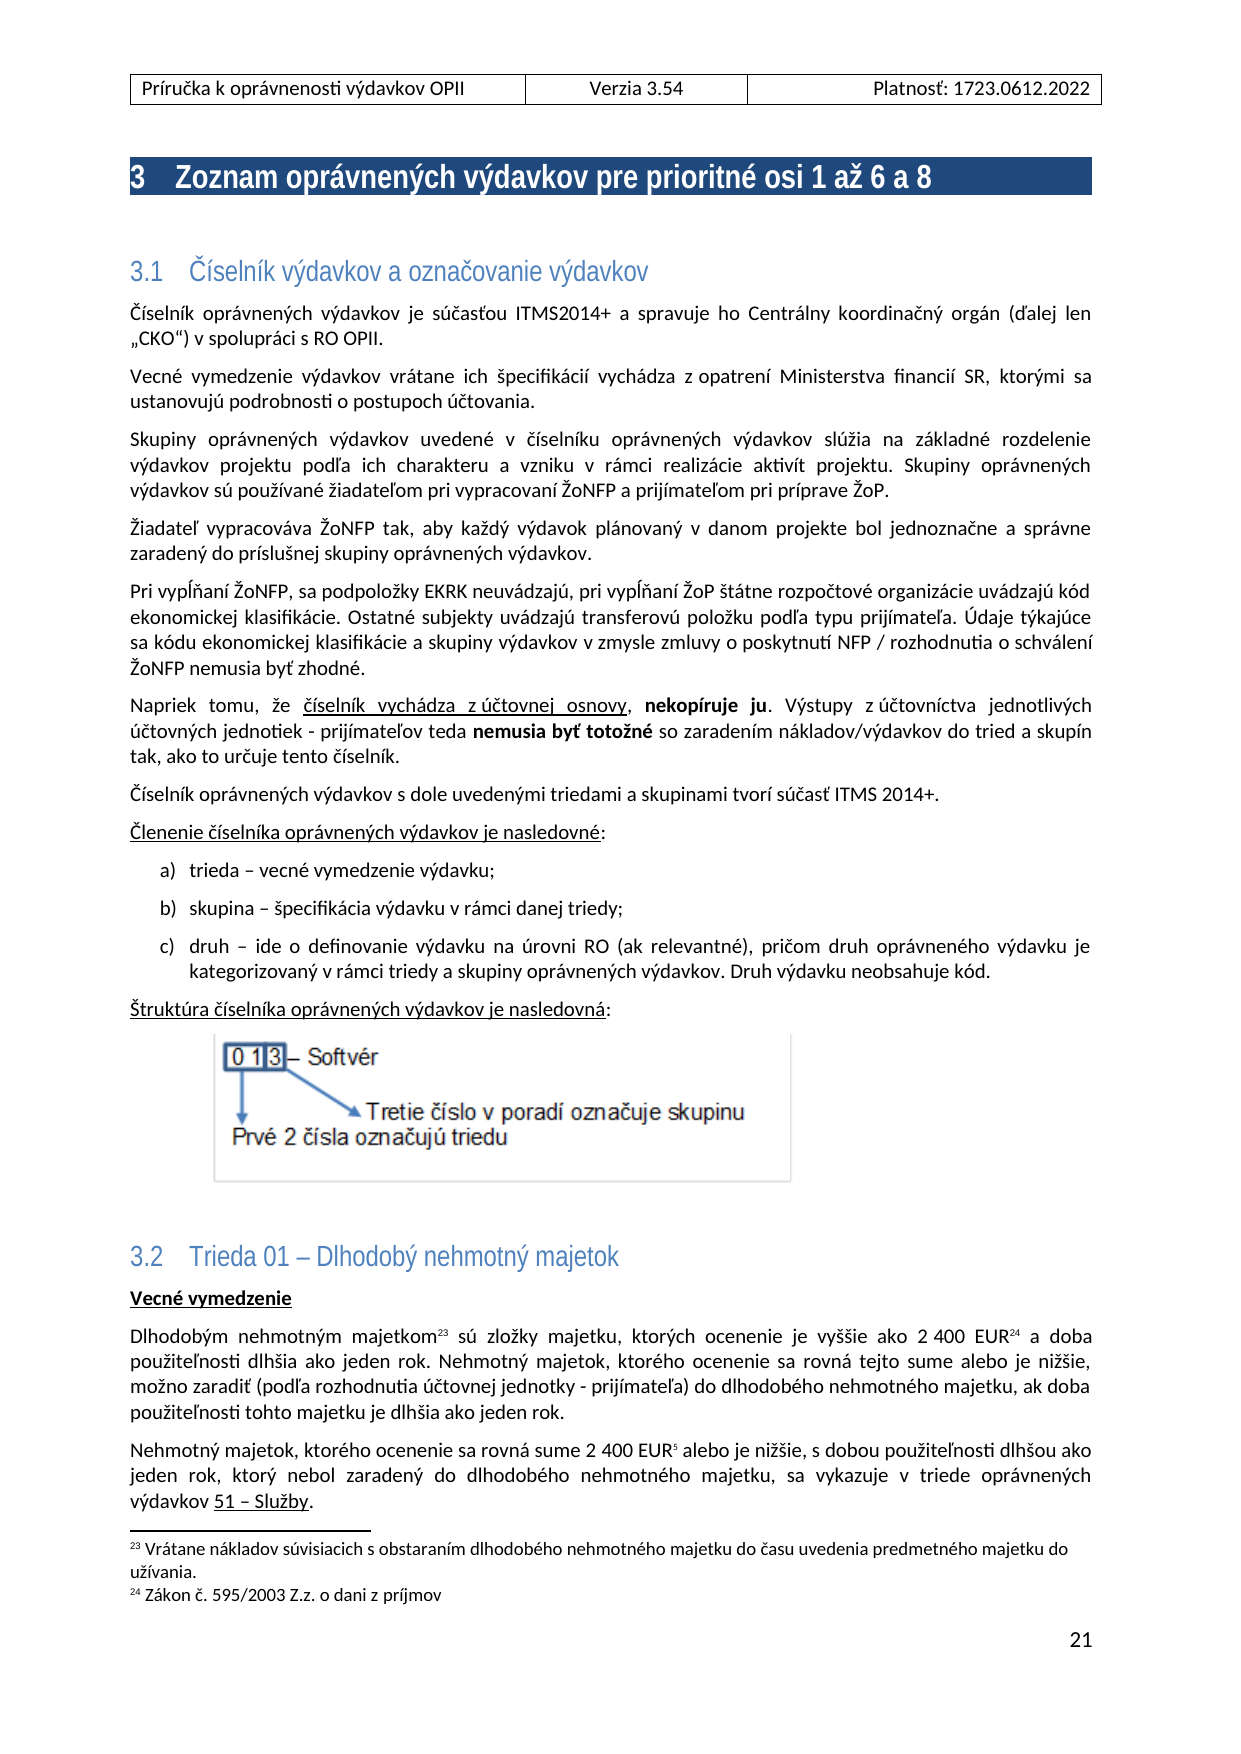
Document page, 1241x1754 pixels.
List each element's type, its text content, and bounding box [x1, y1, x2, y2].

text Štruktúra číselníka oprávnených výdavkov je nasledovná: [130, 996, 1092, 1022]
text Žiadateľ vypracováva ŽoNFP tak, aby každý výdavok plánovaný v danom projekte bol jednoznačne a správne zaradený do príslušnej skupiny oprávnených výdavkov. [130, 515, 1092, 566]
text Skupiny oprávnených výdavkov uvedené v číselníku oprávnených výdavkov slúžia na základné rozdelenie výdavkov projektu podľa ich charakteru a vzniku v rámci realizácie aktivít projektu. Skupiny oprávnených výdavkov sú používané žiadateľom pri vypracovaní ŽoNFP a prijímateľom pri príprave ŽoP. [130, 426, 1092, 503]
text Pri vypĺňaní ŽoNFP, sa podpoložky EKRK neuvádzajú, pri vypĺňaní ŽoP štátne rozpočtové organizácie uvádzajú kód ekonomickej klasifikácie. Ostatné subjekty uvádzajú transferovú položku podľa typu prijímateľa. Údaje týkajúce sa kódu ekonomickej klasifikácie a skupiny výdavkov v zmysle zmluvy o poskytnutí NFP / rozhodnutia o schválení ŽoNFP nemusia byť zhodné. [130, 578, 1092, 680]
text c) druh – ide o definovanie výdavku na úrovni RO (ak relevantné), pričom druh oprávneného výdavku je kategorizovaný v rámci triedy a skupiny oprávnených výdavkov. Druh výdavku neobsahuje kód. [159, 933, 1092, 984]
subtitle Číselník výdavkov a označovanie výdavkov [130, 254, 1092, 287]
subtitle Zoznam oprávnených výdavkov pre prioritné osi 1 až 6 a 8 [130, 157, 1092, 195]
text a) trieda – vecné vymedzenie výdavku; [159, 857, 1092, 883]
text Číselník oprávnených výdavkov s dole uvedenými triedami a skupinami tvorí súčasť ITMS 2014+. [130, 781, 1092, 807]
text Nehmotný majetok, ktorého ocenenie sa rovná sume 2 400 EUR5 alebo je nižšie, s dobou použiteľnosti dlhšou ako jeden rok, ktorý nebol zaradený do dlhodobého nehmotného majetku, sa vykazuje v triede oprávnených výdavkov 51 – Služby. [130, 1437, 1092, 1513]
text Vecné vymedzenie výdavkov vrátane ich špecifikácií vychádza z opatrení Ministerstva financií SR, ktorými sa ustanovujú podrobnosti o postupoch účtovania. [130, 363, 1092, 414]
text Napriek tomu, že číselník vychádza z účtovnej osnovy, nekopíruje ju. Výstupy z účtovníctva jednotlivých účtovných jednotiek - prijímateľov teda nemusia byť totožné so zaradením nákladov/výdavkov do tried a skupín tak, ako to určuje tento číselník. [130, 693, 1092, 769]
text Vecné vymedzenie [130, 1285, 1092, 1310]
text b) skupina – špecifikácia výdavku v rámci danej triedy; [159, 895, 1092, 921]
subtitle Trieda 01 – Dlhodobý nehmotný majetok [130, 1239, 1092, 1272]
text Členenie číselníka oprávnených výdavkov je nasledovné: [130, 819, 1092, 845]
text Dlhodobým nehmotným majetkom sú zložky majetku, ktorých ocenenie je vyššie ako 2 400 EUR a doba použiteľnosti dlhšia ako jeden rok. Nehmotný majetok, ktorého ocenenie sa rovná tejto sume alebo je nižšie, možno zaradiť (podľa rozhodnutia účtovnej jednotky - prijímateľa) do dlhodobého nehmotného majetku, ak doba použiteľnosti tohto majetku je dlhšia ako jeden rok. [130, 1323, 1092, 1424]
text Číselník oprávnených výdavkov je súčasťou ITMS2014+ a spravuje ho Centrálny koordinačný orgán (ďalej len „CKO“) v spolupráci s RO OPII. [130, 300, 1092, 351]
picture [129, 1034, 1062, 1186]
